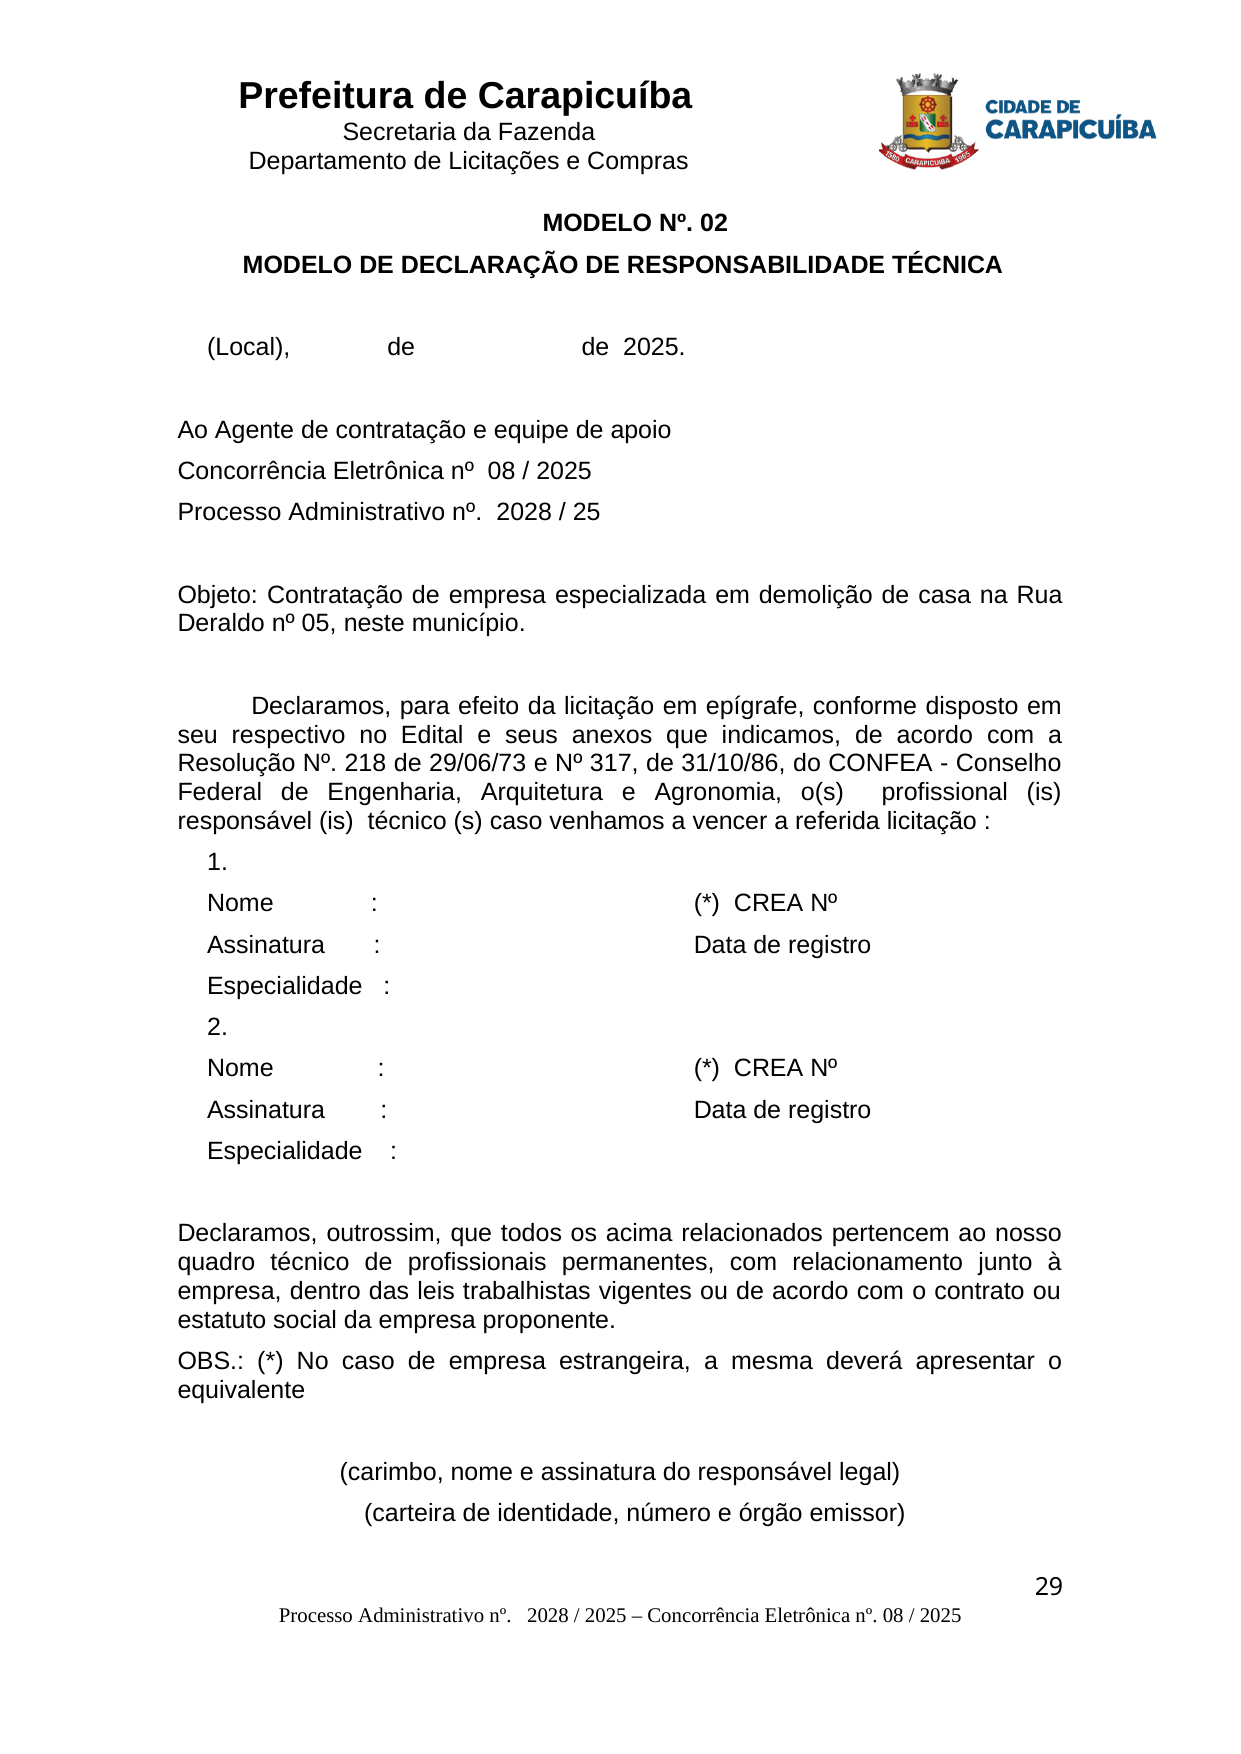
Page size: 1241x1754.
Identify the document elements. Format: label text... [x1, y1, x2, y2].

text Objeto: Contratação de empresa especializada em demolição de casa na Rua Deraldo nº 05, neste município. [177, 580, 1063, 637]
text Assinatura : Data de registro [207, 930, 1063, 958]
picture [877, 65, 1159, 172]
text (carimbo, nome e assinatura do responsável legal) [177, 1457, 1063, 1486]
text Especialidade : [207, 1136, 1063, 1165]
text Nome : (*) CREA Nº [207, 1053, 1063, 1082]
text (Local), de de 2025. [207, 332, 1063, 361]
text 1. [207, 847, 1063, 876]
text Ao Agente de contratação e equipe de apoio [177, 415, 1063, 443]
text Processo Administrativo nº. 2028 / 25 [177, 497, 1063, 526]
text MODELO DE DECLARAÇÃO DE RESPONSABILIDADE TÉCNICA [207, 250, 1039, 278]
text OBS.: (*) No caso de empresa estrangeira, a mesma deverá apresentar o equivalente [177, 1346, 1063, 1403]
text 2. [207, 1012, 1063, 1041]
text Declaramos, outrossim, que todos os acima relacionados pertencem ao nosso quadro técnico de profissionais permanentes, com relacionamento junto à empresa, dentro das leis trabalhistas vigentes ou de acordo com o contrato ou estatuto social da empresa proponente. [177, 1218, 1063, 1333]
text Assinatura : Data de registro [207, 1095, 1063, 1123]
text (carteira de identidade, número e órgão emissor) [207, 1498, 1063, 1527]
text Nome : (*) CREA Nº [207, 888, 1063, 917]
text MODELO Nº. 02 [207, 208, 1063, 237]
text Especialidade : [207, 971, 1063, 1000]
text Concorrência Eletrônica nº 08 / 2025 [177, 456, 1063, 485]
text Declaramos, para efeito da licitação em epígrafe, conforme disposto em seu respectivo no Edital e seus anexos que indicamos, de acordo com a Resolução Nº. 218 de 29/06/73 e Nº 317, de 31/10/86, do CONFEA - Conselho Federal de Engenharia, Arquitetura e Agronomia, o(s) profissional (is) responsável (is) técnico (s) caso venhamos a vencer a referida licitação : [177, 691, 1063, 835]
